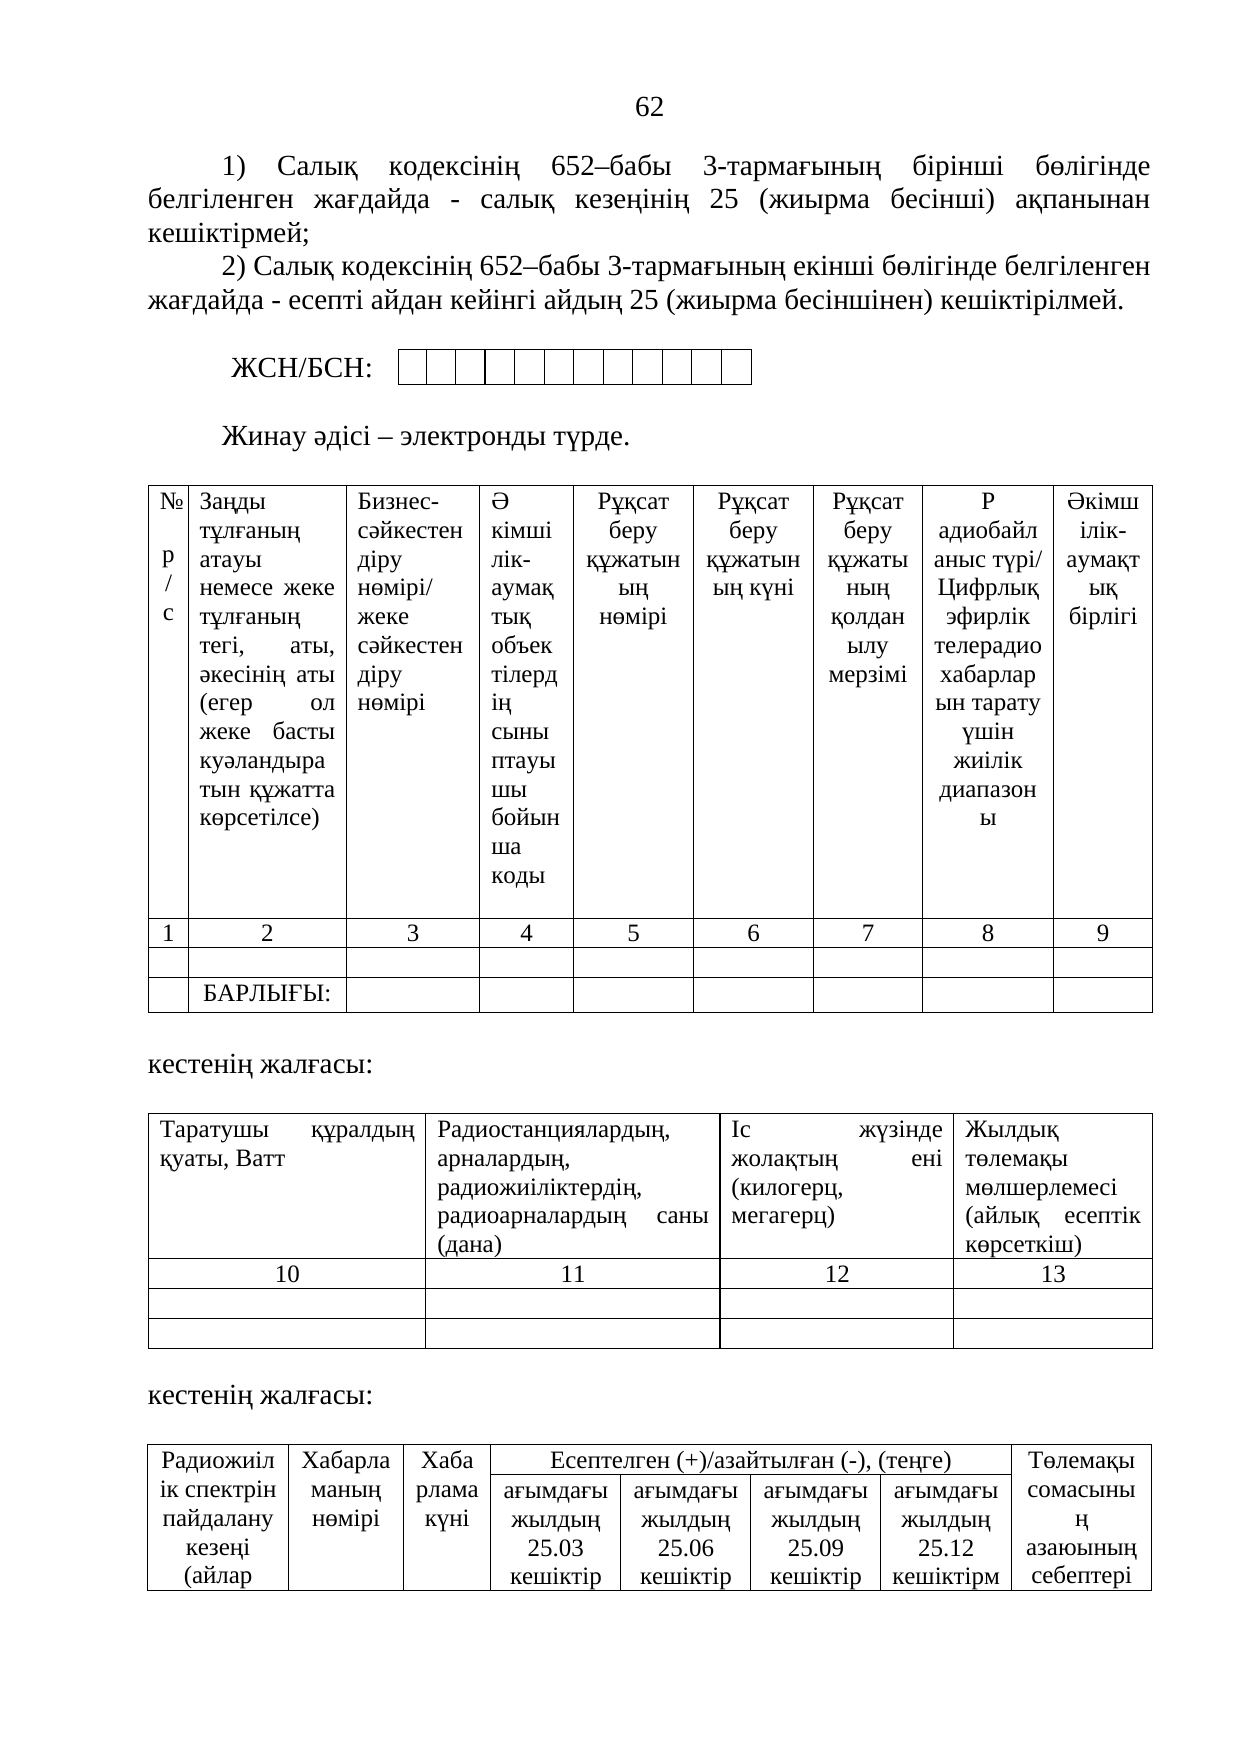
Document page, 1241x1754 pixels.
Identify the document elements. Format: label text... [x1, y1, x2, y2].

table_cell 1 [149, 919, 188, 947]
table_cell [621, 1475, 750, 1590]
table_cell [491, 1475, 620, 1590]
table_header [486, 350, 514, 383]
table_cell [954, 1319, 1152, 1347]
table_cell [721, 1289, 953, 1318]
table_header [515, 350, 544, 383]
table_cell 3 [347, 919, 479, 947]
table_header Радиожиілік спектрін пайдалану кезеңі (айлар саны) [148, 1445, 288, 1590]
table_cell [923, 948, 1053, 977]
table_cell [881, 1475, 1011, 1590]
table_header Таратушы құралдың қуаты, Ватт [149, 1114, 425, 1258]
table_header Заңды тұлғаның атауы немесе жеке тұлғаның тегі, аты, әкесінің аты (егер ол жеке басты куәландыратын құжатта көрсетілсе) [189, 486, 346, 917]
table_cell [347, 978, 479, 1012]
table_cell [149, 1289, 425, 1318]
table_cell 4 [480, 919, 573, 947]
table_cell [954, 1289, 1152, 1318]
table_cell 10 [149, 1259, 425, 1288]
table_cell [1054, 978, 1152, 1012]
table_cell 2 [189, 919, 346, 947]
table_cell 8 [923, 919, 1053, 947]
text кестенің жалғасы: [148, 1046, 1152, 1080]
text 1) Салық кодексінің 652–бабы 3-тармағының бірінші бөлігінде белгіленген жағдайда - салық кезеңінің 25 (жиырма бесінші) ақпанынан кешіктірмей; [148, 148, 1152, 248]
table_cell [814, 948, 922, 977]
table_header ЖСН/БСН: [205, 349, 398, 383]
table_cell [694, 978, 813, 1012]
table_cell 13 [954, 1259, 1152, 1288]
table_cell 7 [814, 919, 922, 947]
table_header Хабарлама күні [404, 1445, 490, 1590]
table_header Әкімшілік-аумақтық объектілердің сыныптауышы бойынша коды [480, 486, 573, 917]
table_header Төлемақы сомасының азаюының себептері [1012, 1445, 1151, 1590]
table_cell [426, 1319, 719, 1347]
table_header [633, 350, 662, 383]
table_header Радиостанциялардың, арналардың, радиожиіліктердің, радиоарналардың саны (дана) [426, 1114, 719, 1258]
table_cell [574, 978, 693, 1012]
table_header Бизнес-сәйкестендіру нөмірі/жеке сәйкестендіру нөмірі [347, 486, 479, 917]
table_cell [480, 948, 573, 977]
table_header Рұқсат беру құжатының нөмірі [574, 486, 693, 917]
table_header Есептелген (+)/азайтылған (-), (теңге) [491, 1445, 1011, 1474]
table_cell [480, 978, 573, 1012]
table_header Әкімшілік-аумақтық бірлігі [1054, 486, 1152, 917]
table_cell [189, 948, 346, 977]
text Жинау әдісі – электронды түрде. [148, 418, 1152, 452]
table_header [722, 350, 751, 383]
table_header [456, 350, 484, 383]
table_header [545, 350, 573, 383]
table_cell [751, 1475, 880, 1590]
text кестенің жалғасы: [148, 1377, 1152, 1411]
table_cell [149, 948, 188, 977]
table_cell [149, 1319, 425, 1347]
table_header [604, 350, 632, 383]
table_cell БАРЛЫҒЫ: [189, 978, 346, 1012]
table_cell [923, 978, 1053, 1012]
table_cell [1054, 948, 1152, 977]
table_cell [426, 1289, 719, 1318]
table_header Рұқсат беру құжатының қолданылу мерзімі [814, 486, 922, 917]
table_header [574, 350, 603, 383]
text 2) Салық кодексінің 652–бабы 3-тармағының екінші бөлігінде белгіленген жағдайда - есепті айдан кейiнгi айдың 25 (жиырма бесіншінен) кешiктiрілмей. [148, 248, 1152, 315]
table_header [399, 350, 426, 383]
table_header [692, 350, 721, 383]
table_cell [347, 948, 479, 977]
table_header № р/с [149, 486, 188, 917]
table_header [427, 350, 455, 383]
table_cell [721, 1319, 953, 1347]
table_header Радиобайланыс түрі/ Цифрлық эфирлік телерадио хабарларын тарату үшін жиілік диапазоны [923, 486, 1053, 917]
table_cell 9 [1054, 919, 1152, 947]
table_header Рұқсат беру құжатының күні [694, 486, 813, 917]
table_header [663, 350, 691, 383]
table_cell 5 [574, 919, 693, 947]
table_header Жылдық төлемақы мөлшерлемесі (айлық есептік көрсеткіш) [954, 1114, 1152, 1258]
table_cell [814, 978, 922, 1012]
table_cell 6 [694, 919, 813, 947]
table_header Іс жүзінде жолақтың ені (килогерц, мегагерц) [721, 1114, 953, 1258]
table_cell 12 [721, 1259, 953, 1288]
table_cell [694, 948, 813, 977]
table_cell 11 [426, 1259, 719, 1288]
table_cell [574, 948, 693, 977]
table_header Хабарламаның нөмірі [289, 1445, 403, 1590]
table_cell [149, 978, 188, 1012]
